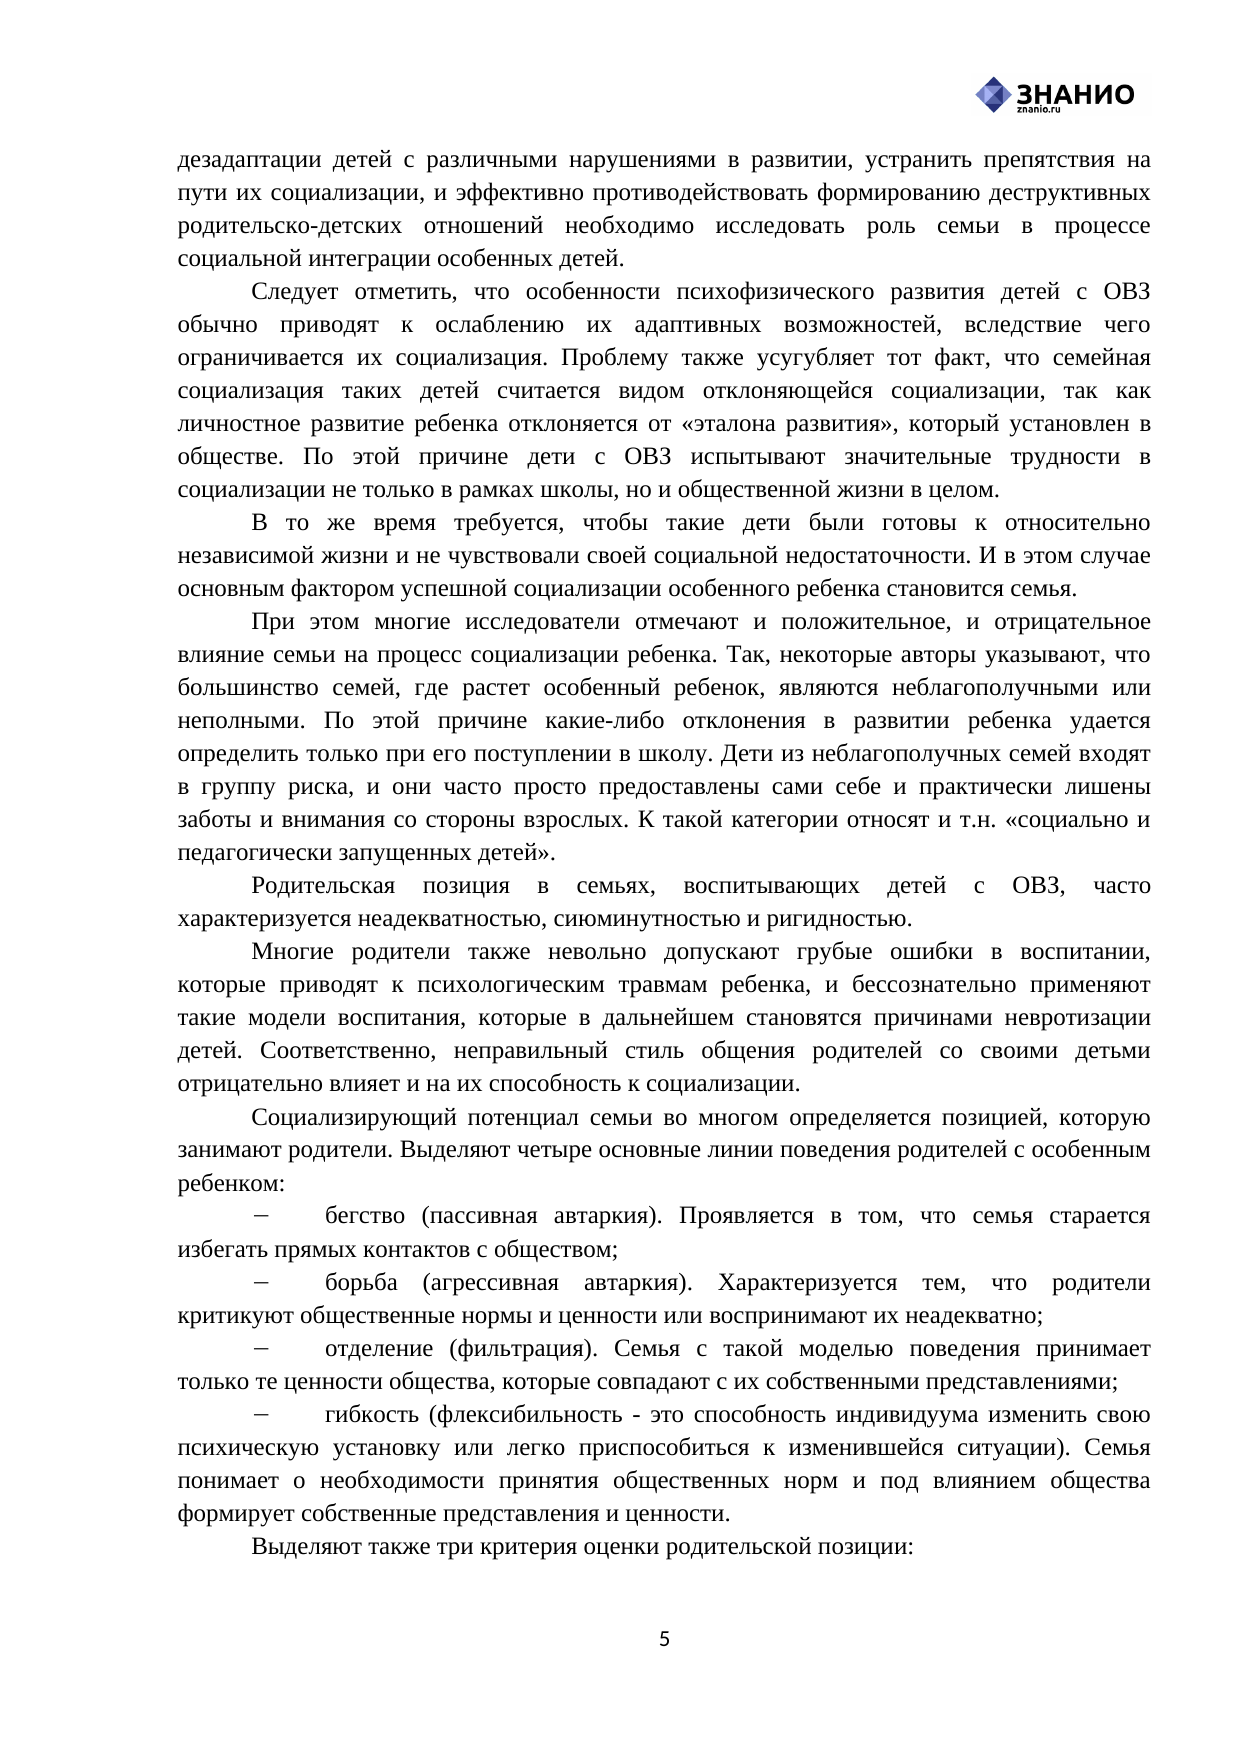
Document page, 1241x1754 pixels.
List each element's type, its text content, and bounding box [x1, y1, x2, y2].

list отделение (фильтрация). Семья с такой моделью поведения принимает только те ценности общества, которые совпадают с их собственными представлениями; [177, 1333, 1152, 1394]
text Социализирующий потенциал семьи во многом определяется позицией, которую занимают родители. Выделяют четыре основные линии поведения родителей с особенным ребенком: [177, 1102, 1152, 1196]
list борьба (агрессивная автаркия). Характеризуется тем, что родители критикуют общественные нормы и ценности или воспринимают их неадекватно; [177, 1267, 1152, 1328]
text При этом многие исследователи отмечают и положительное, и отрицательное влияние семьи на процесс социализации ребенка. Так, некоторые авторы указывают, что большинство семей, где растет особенный ребенок, являются неблагополучными или неполными. По этой причине какие-либо отклонения в развитии ребенка удается определить только при его поступлении в школу. Дети из неблагополучных семей входят в группу риска, и они часто просто предоставлены сами себе и практически лишены заботы и внимания со стороны взрослых. К такой категории относят и т.н. «социально и педагогически запущенных детей». [177, 606, 1152, 866]
list гибкость (флексибильность - это способность индивидуума изменить свою психическую установку или легко приспособиться к изменившейся ситуации). Семья понимает о необходимости принятия общественных норм и под влиянием общества формирует собственные представления и ценности. [177, 1399, 1152, 1527]
text Родительская позиция в семьях, воспитывающих детей с ОВЗ, часто характеризуется неадекватностью, сиюминутностью и ригидностью. [177, 870, 1152, 932]
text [177, 144, 1152, 272]
picture [970, 73, 1152, 116]
list бегство (пассивная автаркия). Проявляется в том, что семья старается избегать прямых контактов с обществом; [177, 1201, 1152, 1262]
text Выделяют также три критерия оценки родительской позиции: [177, 1531, 1152, 1559]
text В то же время требуется, чтобы такие дети были готовы к относительно независимой жизни и не чувствовали своей социальной недостаточности. И в этом случае основным фактором успешной социализации особенного ребенка становится семья. [177, 507, 1152, 602]
text Многие родители также невольно допускают грубые ошибки в воспитании, которые приводят к психологическим травмам ребенка, и бессознательно применяют такие модели воспитания, которые в дальнейшем становятся причинами невротизации детей. Соответственно, неправильный стиль общения родителей со своими детьми отрицательно влияет и на их способность к социализации. [177, 936, 1152, 1097]
text Следует отметить, что особенности психофизического развития детей с ОВЗ обычно приводят к ослаблению их адаптивных возможностей, вследствие чего ограничивается их социализация. Проблему также усугубляет тот факт, что семейная социализация таких детей считается видом отклоняющейся социализации, так как личностное развитие ребенка отклоняется от «эталона развития», который установлен в обществе. По этой причине дети с ОВЗ испытывают значительные трудности в социализации не только в рамках школы, но и общественной жизни в целом. [177, 276, 1152, 503]
